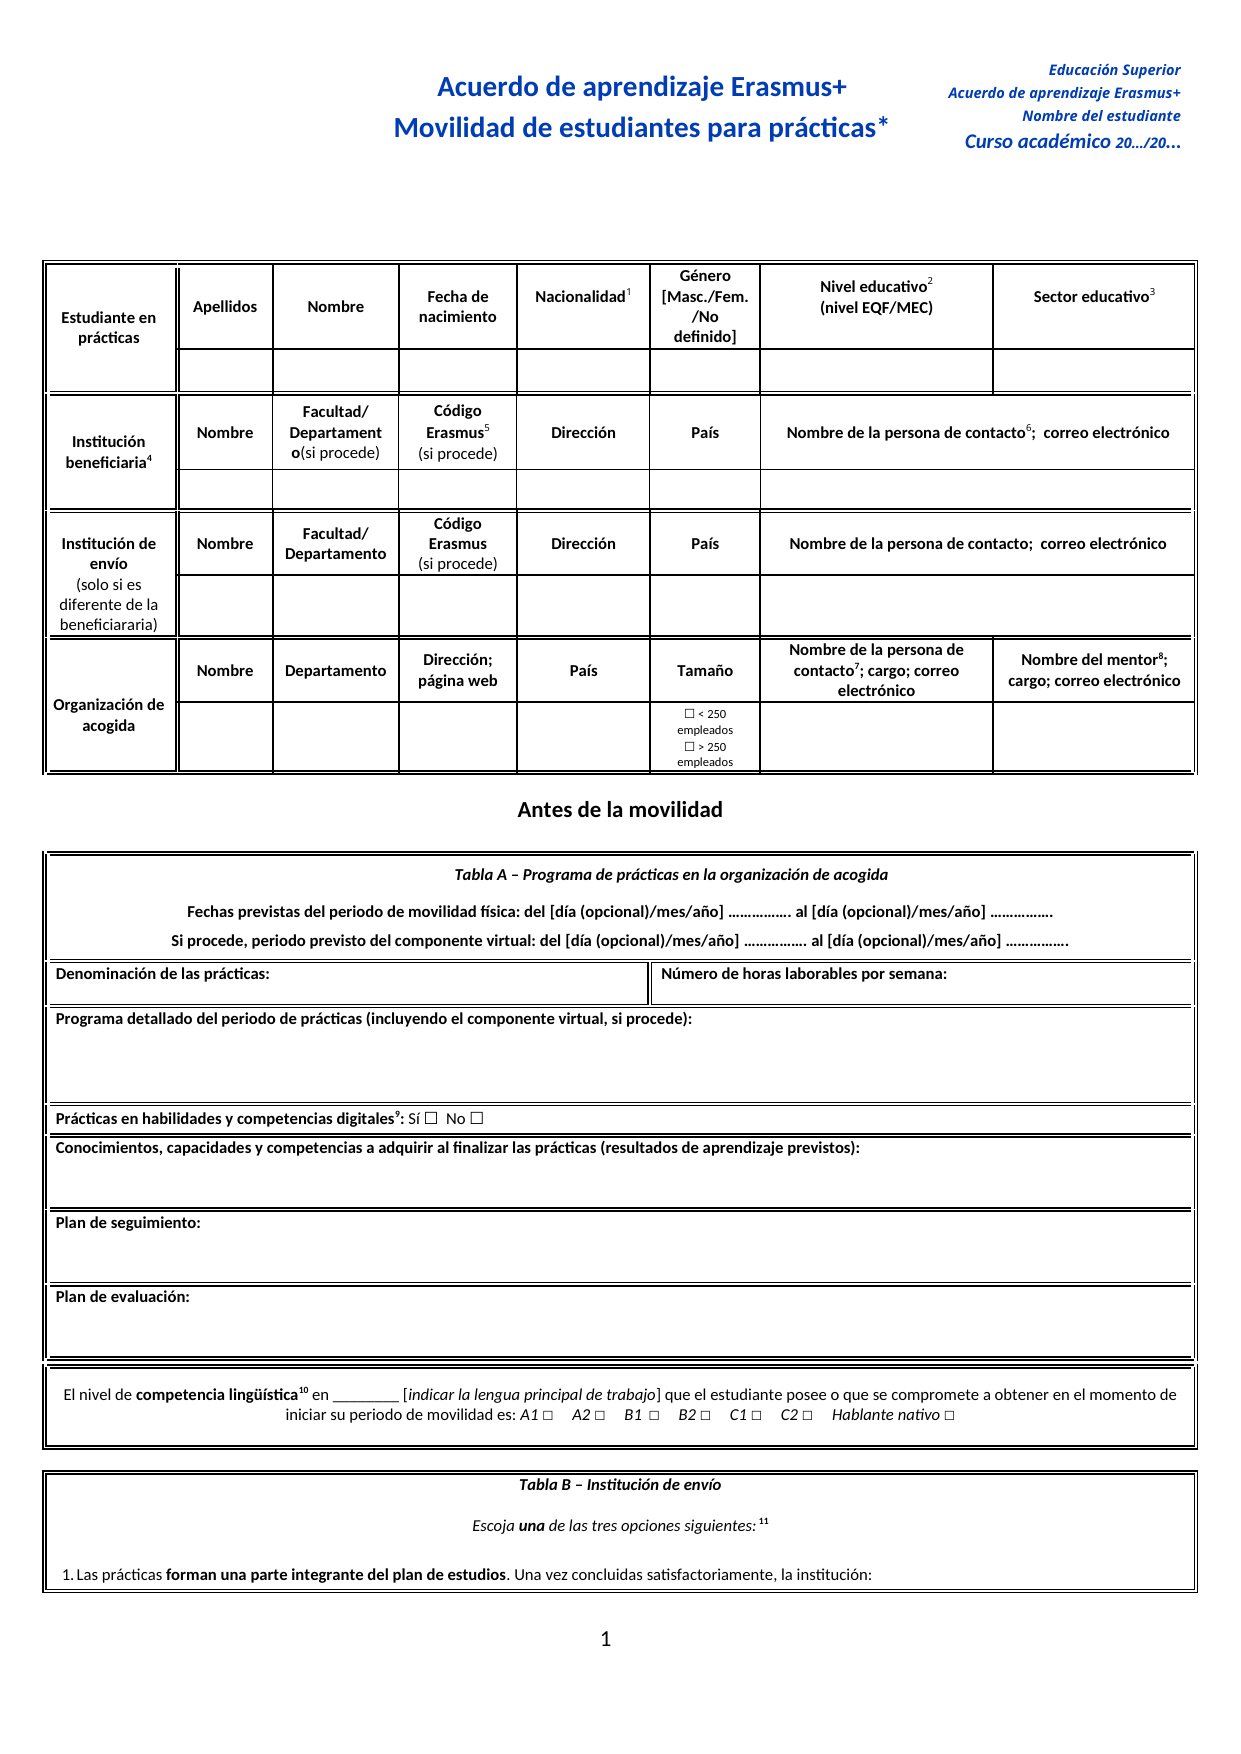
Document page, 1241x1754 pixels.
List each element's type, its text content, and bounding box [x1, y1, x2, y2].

table_cell Plan de seguimiento: [44, 1207, 1196, 1282]
table_cell Nombre de la persona de contacto; correo electrónico [761, 391, 1196, 469]
table_cell Tabla A – Programa de prácticas en la organización de acogida [147, 851, 1196, 893]
table_header Nivel educativo (nivel EQF/MEC) [761, 265, 992, 348]
table_header Fecha de nacimiento [400, 265, 516, 348]
table_cell Institución de envío (solo si es diferente de la beneficiararia) [44, 508, 177, 635]
table_cell [651, 350, 759, 391]
table_cell [761, 350, 992, 391]
table_header Sector educativo [994, 265, 1194, 348]
table_header Nombre [274, 265, 398, 348]
table_cell Prácticas en habilidades y competencias digitales: Sí No [44, 1102, 1196, 1133]
table_cell País [651, 513, 759, 574]
table_cell [651, 576, 759, 635]
table_cell Departamento [274, 640, 398, 701]
table_header Apellidos [177, 261, 273, 348]
table_cell Dirección [517, 396, 649, 469]
table_cell País [518, 640, 649, 701]
table_cell Dirección [518, 513, 649, 574]
table_cell Institución beneficiaria [44, 391, 177, 508]
table_cell El nivel de competencia lingüística en ________ [indicar la lengua principal de trabajo] que el estudiante posee o que se compromete a obtener en el momento de iniciar su periodo de movilidad es: A1 A2 B1 B2 C1 C2 Hablante nativo [44, 1364, 1196, 1445]
table_cell [400, 576, 516, 635]
table_cell Facultad/ Departamento [274, 513, 398, 574]
table_cell [518, 350, 649, 391]
table_cell País [650, 396, 760, 469]
table_cell Nombre de la persona de contacto; cargo; correo electrónico [761, 640, 992, 701]
table_cell [761, 470, 1194, 508]
table_cell [274, 576, 398, 635]
table_cell Conocimientos, capacidades y competencias a adquirir al finalizar las prácticas (resultados de aprendizaje previstos): [44, 1133, 1196, 1207]
table_cell [994, 703, 1194, 770]
table_header Nacionalidad [518, 265, 649, 348]
table_cell [180, 350, 272, 391]
table_cell [994, 350, 1194, 391]
table_cell Organización de acogida [44, 635, 177, 770]
table_header Género [Masc./Fem./No definido] [651, 265, 759, 348]
table_cell [400, 703, 516, 770]
table_cell [44, 851, 147, 893]
table_cell [274, 703, 398, 770]
table_cell [518, 703, 649, 770]
table_cell Programa detallado del periodo de prácticas (incluyendo el componente virtual, si procede): [44, 1004, 1196, 1102]
table_cell [180, 470, 272, 508]
table_cell [400, 350, 516, 391]
table_cell [517, 470, 649, 508]
table_cell Antes de la movilidad [44, 770, 1196, 851]
table_cell [180, 576, 272, 635]
table_cell [1065, 1356, 1196, 1364]
table_cell [399, 470, 516, 508]
table_cell Nombre [180, 513, 272, 574]
table_cell [44, 1356, 147, 1364]
table_cell [518, 576, 649, 635]
table_header Estudiante en prácticas [47, 265, 177, 391]
table_cell Plan de evaluación: [44, 1282, 1196, 1356]
table_cell [274, 350, 398, 391]
table_cell Número de horas laborables por semana: [650, 959, 1196, 1004]
table_cell Nombre de la persona de contacto; correo electrónico [761, 508, 1196, 574]
table_cell Código Erasmus (si procede) [400, 513, 516, 574]
table_cell Denominación de las prácticas: [44, 959, 650, 1004]
table_cell [273, 470, 398, 508]
table_cell Código Erasmus (si procede) [399, 396, 516, 469]
table_cell < 250 empleados > 250 empleados [651, 703, 759, 770]
table_cell Tamaño [651, 640, 759, 701]
table_cell [761, 576, 1194, 635]
table_cell [650, 470, 760, 508]
table_cell [180, 703, 272, 770]
table_cell Nombre [180, 640, 272, 701]
table_cell Dirección; página web [400, 640, 516, 701]
table_cell Facultad/ Departamento(si procede) [273, 396, 398, 469]
table_cell Nombre del mentor; cargo; correo electrónico [994, 635, 1196, 701]
table_cell [761, 703, 992, 770]
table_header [47, 1475, 1194, 1589]
table_cell Fechas previstas del periodo de movilidad física: del [día (opcional)/mes/año] ……………. al [día (opcional)/mes/año] ……………. Si procede, periodo previsto del componente virtual: del [día (opcional)/mes/año] ……………. al [día (opcional)/mes/año] ……………. [47, 893, 1194, 958]
table_cell Nombre [180, 396, 272, 469]
